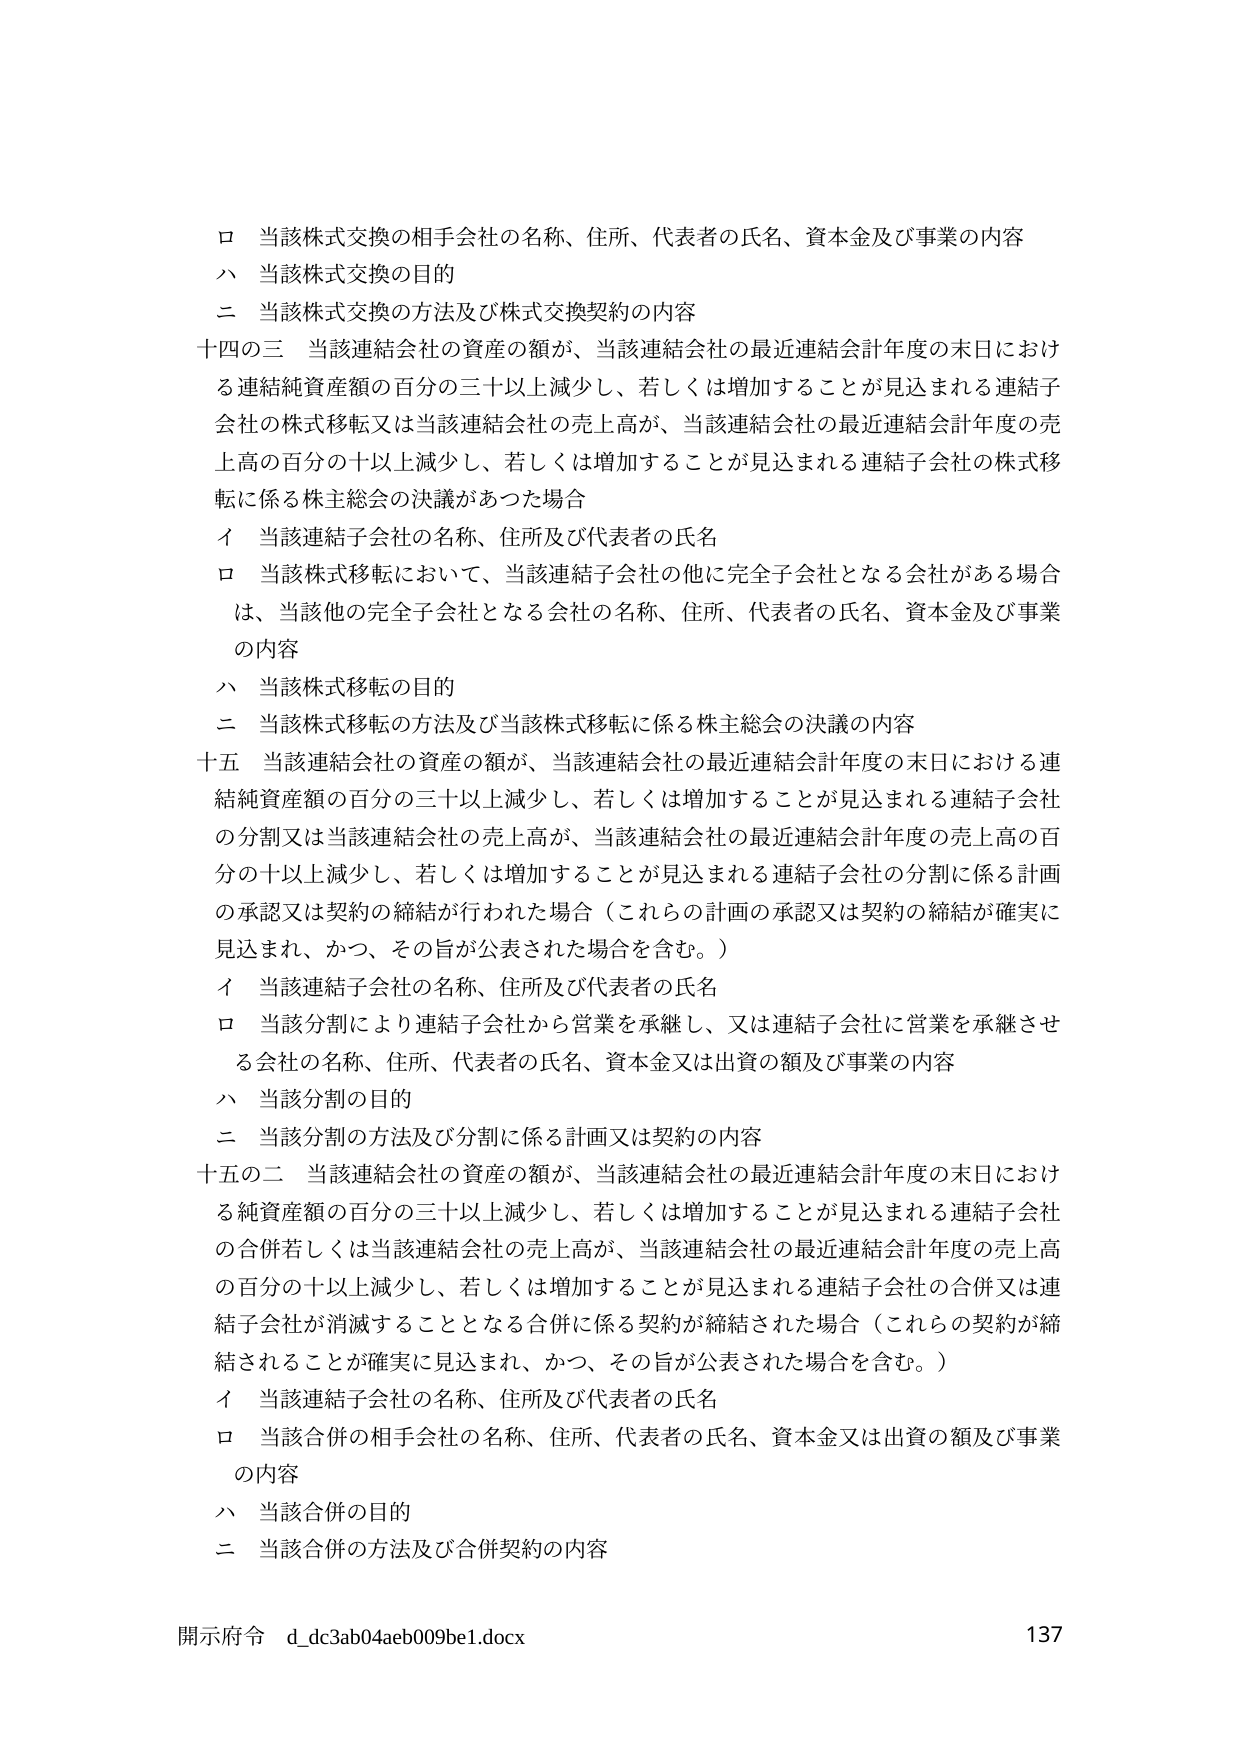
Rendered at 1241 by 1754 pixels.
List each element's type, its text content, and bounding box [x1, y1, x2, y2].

text ニ 当該分割の方法及び分割に係る計画又は契約の内容 [215, 1117, 1063, 1154]
text 十五の二 当該連結会社の資産の額が、当該連結会社の最近連結会計年度の末日における純資産額の百分の三十以上減少し、若しくは増加することが見込まれる連結子会社の合併若しくは当該連結会社の売上高が、当該連結会社の最近連結会計年度の売上高の百分の十以上減少し、若しくは増加することが見込まれる連結子会社の合併又は連結子会社が消滅することとなる合併に係る契約が締結された場合（これらの契約が締結されることが確実に見込まれ、かつ、その旨が公表された場合を含む。） [196, 1154, 1063, 1379]
text ロ 当該株式交換の相手会社の名称、住所、代表者の氏名、資本金及び事業の内容 [215, 217, 1063, 254]
text ハ 当該分割の目的 [215, 1079, 1063, 1117]
text 十四の三 当該連結会社の資産の額が、当該連結会社の最近連結会計年度の末日における連結純資産額の百分の三十以上減少し、若しくは増加することが見込まれる連結子会社の株式移転又は当該連結会社の売上高が、当該連結会社の最近連結会計年度の売上高の百分の十以上減少し、若しくは増加することが見込まれる連結子会社の株式移転に係る株主総会の決議があつた場合 [196, 329, 1063, 517]
text ニ 当該合併の方法及び合併契約の内容 [214, 1529, 1063, 1567]
text イ 当該連結子会社の名称、住所及び代表者の氏名 [215, 517, 1063, 554]
text ニ 当該株式移転の方法及び当該株式移転に係る株主総会の決議の内容 [215, 704, 1063, 742]
text ロ 当該株式移転において、当該連結子会社の他に完全子会社となる会社がある場合は、当該他の完全子会社となる会社の名称、住所、代表者の氏名、資本金及び事業の内容 [215, 554, 1063, 667]
text 十五 当該連結会社の資産の額が、当該連結会社の最近連結会計年度の末日における連結純資産額の百分の三十以上減少し、若しくは増加することが見込まれる連結子会社の分割又は当該連結会社の売上高が、当該連結会社の最近連結会計年度の売上高の百分の十以上減少し、若しくは増加することが見込まれる連結子会社の分割に係る計画の承認又は契約の締結が行われた場合（これらの計画の承認又は契約の締結が確実に見込まれ、かつ、その旨が公表された場合を含む。） [196, 742, 1063, 967]
text ハ 当該株式交換の目的 [215, 254, 1063, 292]
text ニ 当該株式交換の方法及び株式交換契約の内容 [215, 292, 1063, 329]
text イ 当該連結子会社の名称、住所及び代表者の氏名 [214, 1379, 1063, 1417]
text ロ 当該合併の相手会社の名称、住所、代表者の氏名、資本金又は出資の額及び事業の内容 [214, 1417, 1063, 1492]
text ロ 当該分割により連結子会社から営業を承継し、又は連結子会社に営業を承継させる会社の名称、住所、代表者の氏名、資本金又は出資の額及び事業の内容 [215, 1004, 1063, 1079]
text ハ 当該株式移転の目的 [215, 667, 1063, 704]
text ハ 当該合併の目的 [214, 1492, 1063, 1529]
text イ 当該連結子会社の名称、住所及び代表者の氏名 [215, 967, 1063, 1004]
